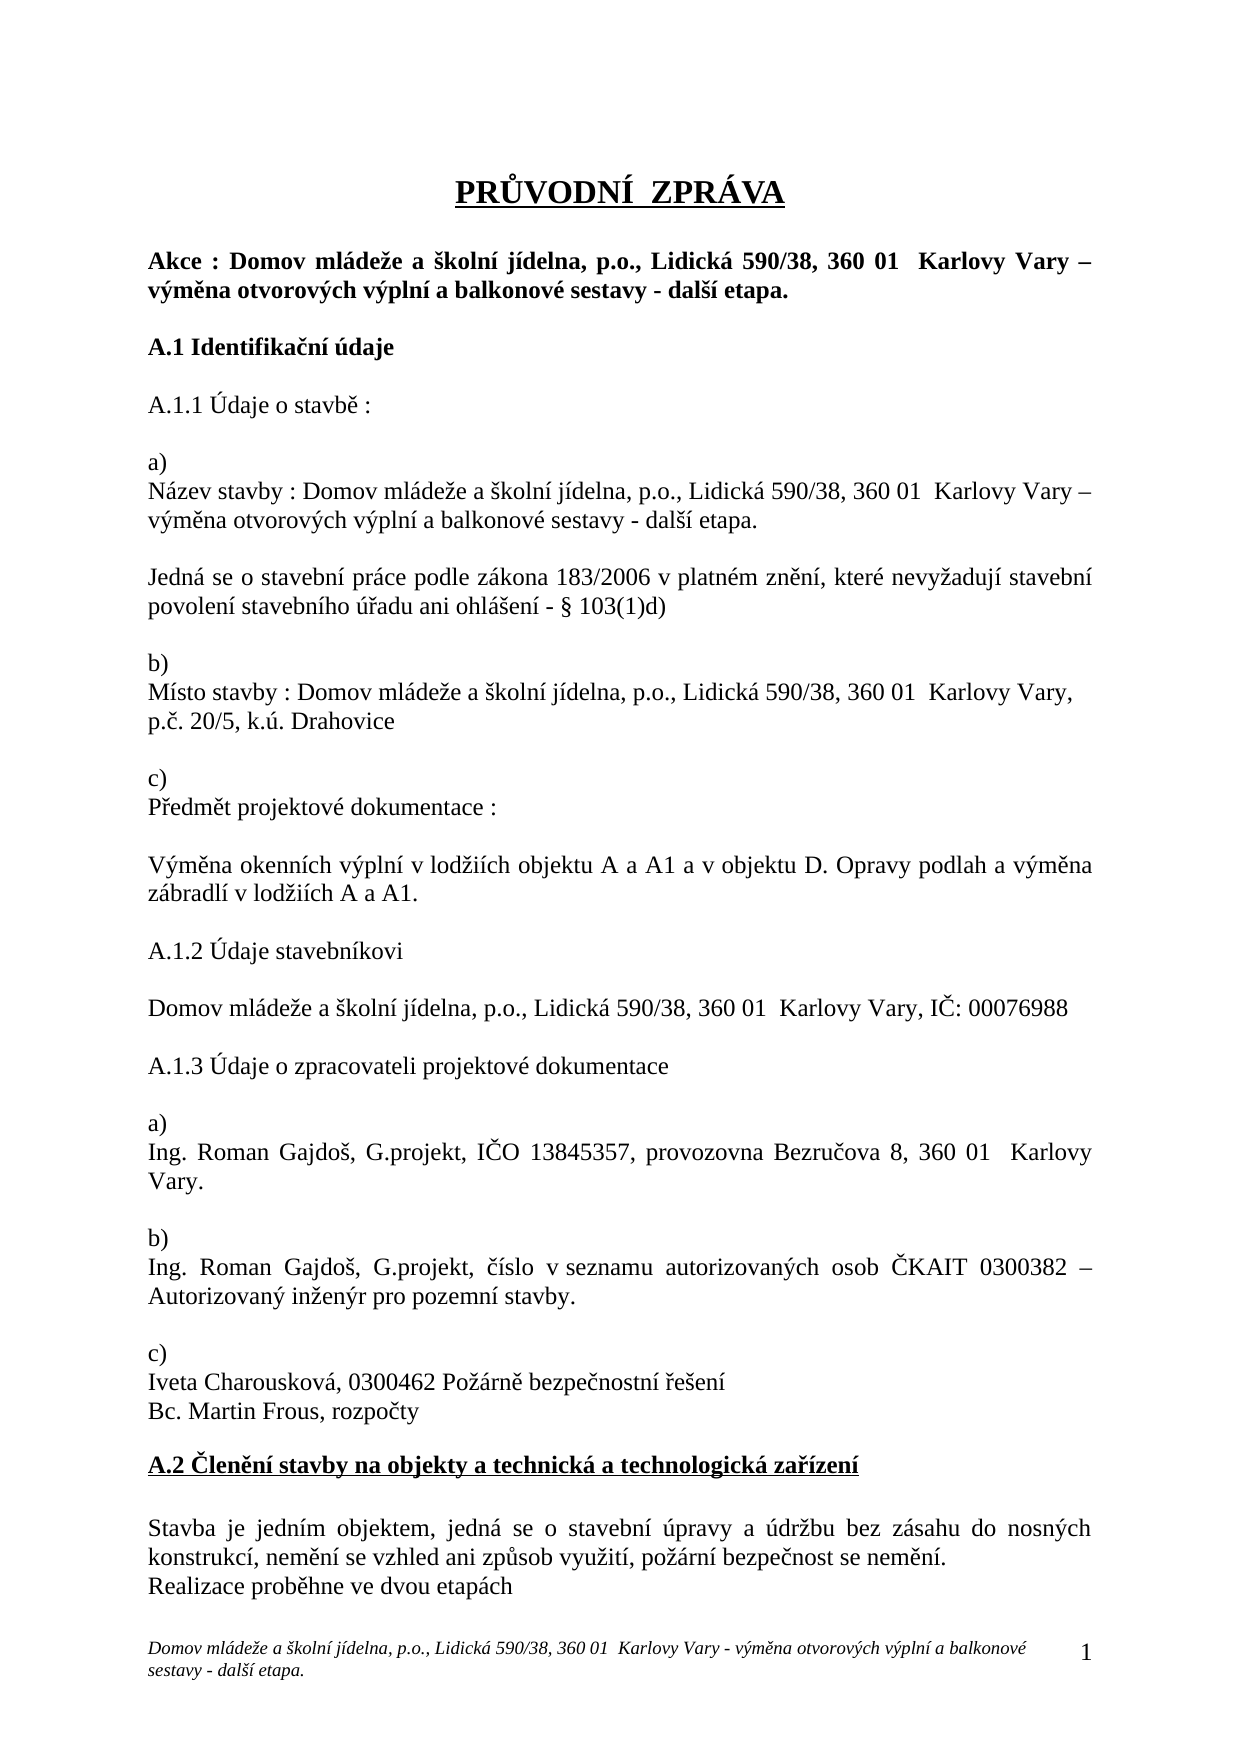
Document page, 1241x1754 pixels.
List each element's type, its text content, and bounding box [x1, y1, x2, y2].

text b) [148, 1223, 1093, 1252]
text A.1.3 Údaje o zpracovateli projektové dokumentace [148, 1051, 1093, 1080]
text A.1.2 Údaje stavebníkovi [148, 936, 1093, 965]
text Iveta Charousková, 0300462 Požárně bezpečnostní řešení [148, 1367, 1093, 1396]
text a) [148, 1108, 1093, 1137]
text A.1 Identifikační údaje [148, 332, 1093, 361]
subtitle průvodní zpráva [148, 173, 1093, 211]
text Ing. Roman Gajdoš, G.projekt, číslo v seznamu autorizovaných osob ČKAIT 0300382 – Autorizovaný inženýr pro pozemní stavby. [148, 1252, 1093, 1310]
text c) [148, 763, 1093, 792]
text Realizace proběhne ve dvou etapách [148, 1571, 1093, 1600]
text Název stavby : Domov mládeže a školní jídelna, p.o., Lidická 590/38, 360 01 Karlovy Vary – výměna otvorových výplní a balkonové sestavy - další etapa. [148, 476, 1093, 533]
text Předmět projektové dokumentace : [148, 792, 1093, 821]
text Akce : Domov mládeže a školní jídelna, p.o., Lidická 590/38, 360 01 Karlovy Vary – výměna otvorových výplní a balkonové sestavy - další etapa. [148, 246, 1093, 303]
subtitle A.2 Členění stavby na objekty a technická a technologická zařízení [148, 1450, 1093, 1478]
text Místo stavby : Domov mládeže a školní jídelna, p.o., Lidická 590/38, 360 01 Karlovy Vary, p.č. 20/5, k.ú. Drahovice [148, 677, 1093, 735]
text Stavba je jedním objektem, jedná se o stavební úpravy a údržbu bez zásahu do nosných konstrukcí, nemění se vzhled ani způsob využití, požární bezpečnost se nemění. [148, 1513, 1093, 1571]
text Jedná se o stavební práce podle zákona 183/2006 v platném znění, které nevyžadují stavební povolení stavebního úřadu ani ohlášení - § 103(1)d) [148, 562, 1093, 620]
text a) [148, 447, 1093, 476]
text A.1.1 Údaje o stavbě : [148, 390, 1093, 418]
text c) [148, 1338, 1093, 1367]
text Výměna okenních výplní v lodžiích objektu A a A1 a v objektu D. Opravy podlah a výměna zábradlí v lodžiích A a A1. [148, 850, 1093, 907]
text Bc. Martin Frous, rozpočty [148, 1396, 1093, 1425]
text Domov mládeže a školní jídelna, p.o., Lidická 590/38, 360 01 Karlovy Vary, IČ: 00076988 [148, 993, 1093, 1022]
text Ing. Roman Gajdoš, G.projekt, IČO 13845357, provozovna Bezručova 8, 360 01 Karlovy Vary. [148, 1137, 1093, 1195]
text b) [148, 648, 1093, 677]
